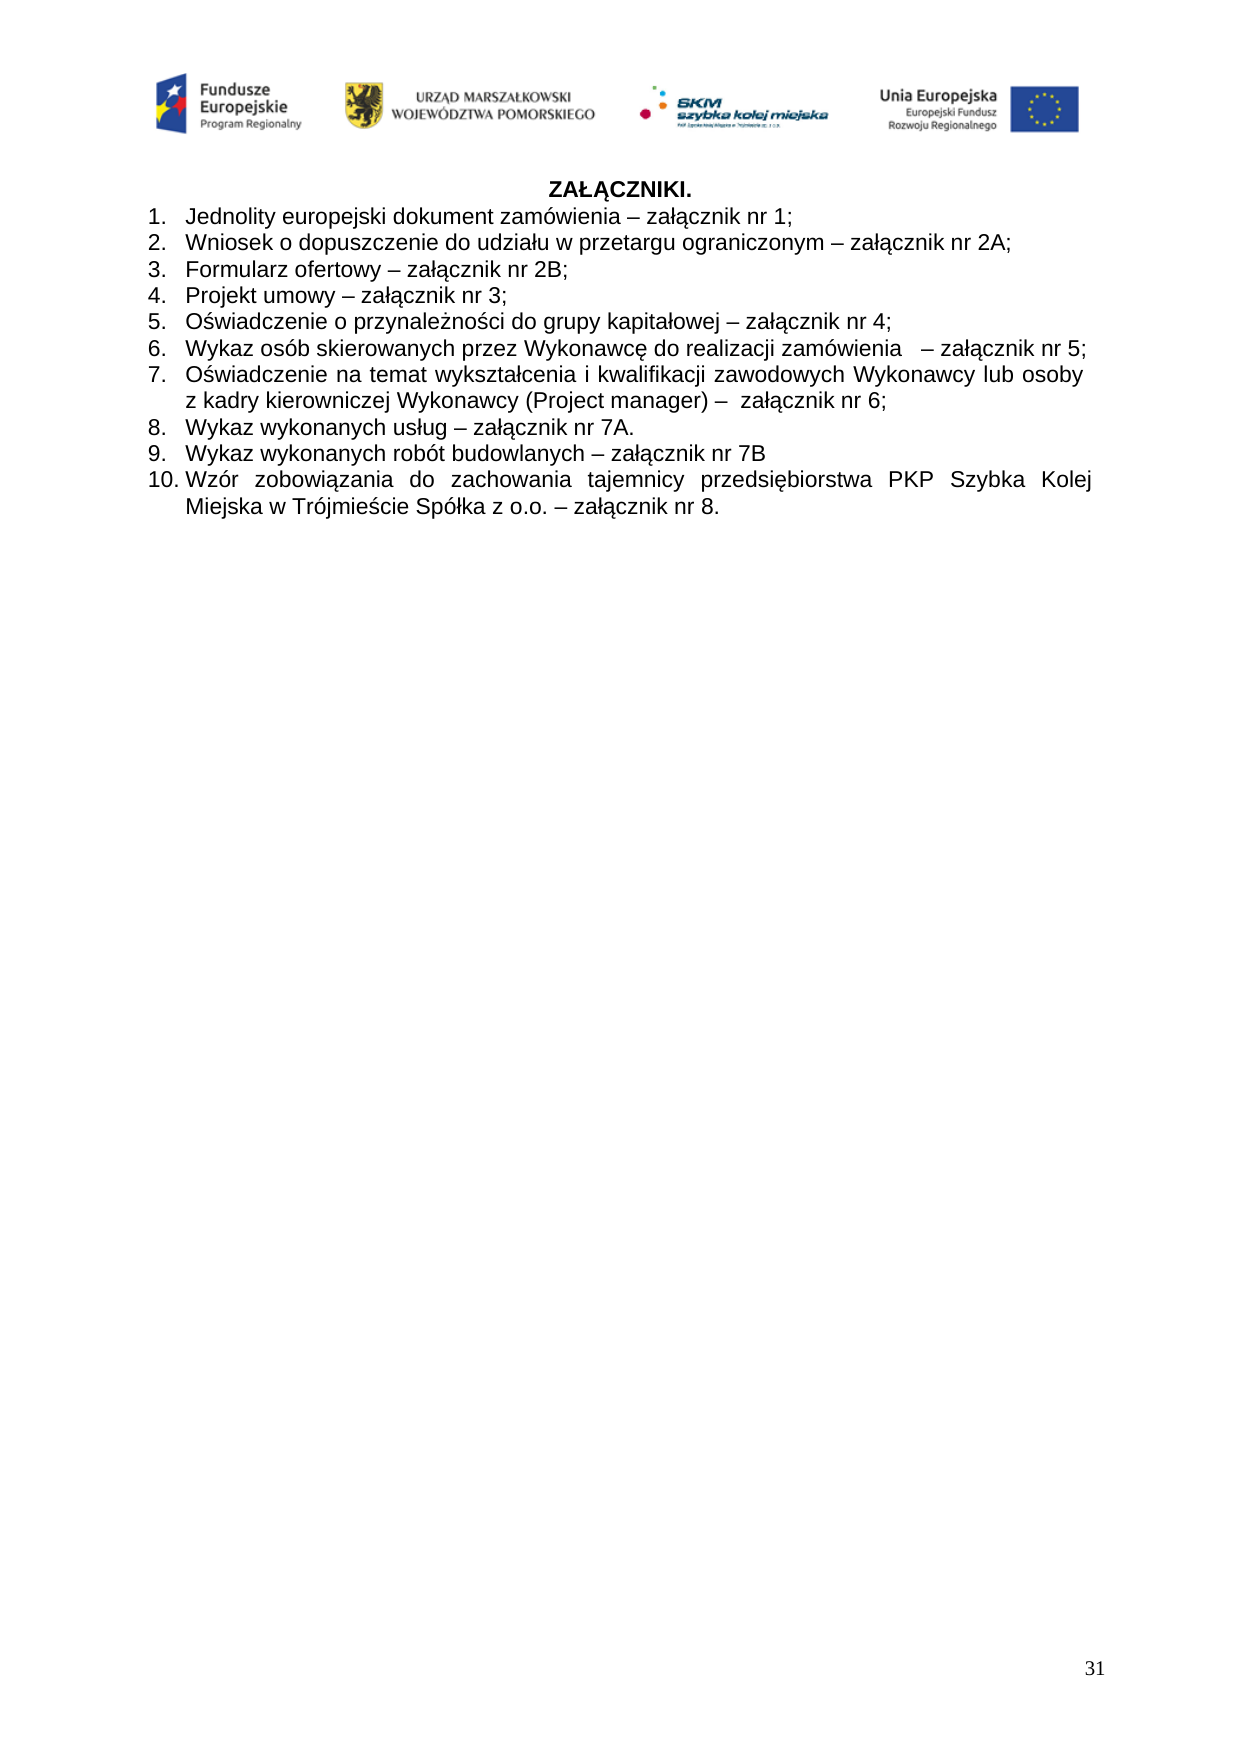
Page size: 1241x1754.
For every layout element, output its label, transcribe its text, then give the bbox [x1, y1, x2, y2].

list Jednolity europejski dokument zamówienia – załącznik nr 1; [148, 203, 1093, 229]
list Projekt umowy – załącznik nr 3; [148, 282, 1093, 308]
list Wykaz wykonanych usług – załącznik nr 7A. [148, 414, 1093, 440]
list Wzór zobowiązania do zachowania tajemnicy przedsiębiorstwa PKP Szybka Kolej Miejska w Trójmieście Spółka z o.o. – załącznik nr 8. [148, 466, 1093, 519]
list Oświadczenie na temat wykształcenia i kwalifikacji zawodowych Wykonawcy lub osoby z kadry kierowniczej Wykonawcy (Project manager) – załącznik nr 6; [148, 361, 1093, 414]
list Formularz ofertowy – załącznik nr 2B; [148, 256, 1093, 282]
list Wykaz wykonanych robót budowlanych – załącznik nr 7B [148, 440, 1093, 466]
list Wykaz osób skierowanych przez Wykonawcę do realizacji zamówienia – załącznik nr 5; [148, 334, 1093, 361]
list Wniosek o dopuszczenie do udziału w przetargu ograniczonym – załącznik nr 2A; [148, 229, 1093, 256]
picture [147, 73, 1093, 148]
list Oświadczenie o przynależności do grupy kapitałowej – załącznik nr 4; [148, 308, 1093, 334]
text ZAŁĄCZNIKI. [148, 176, 1093, 203]
